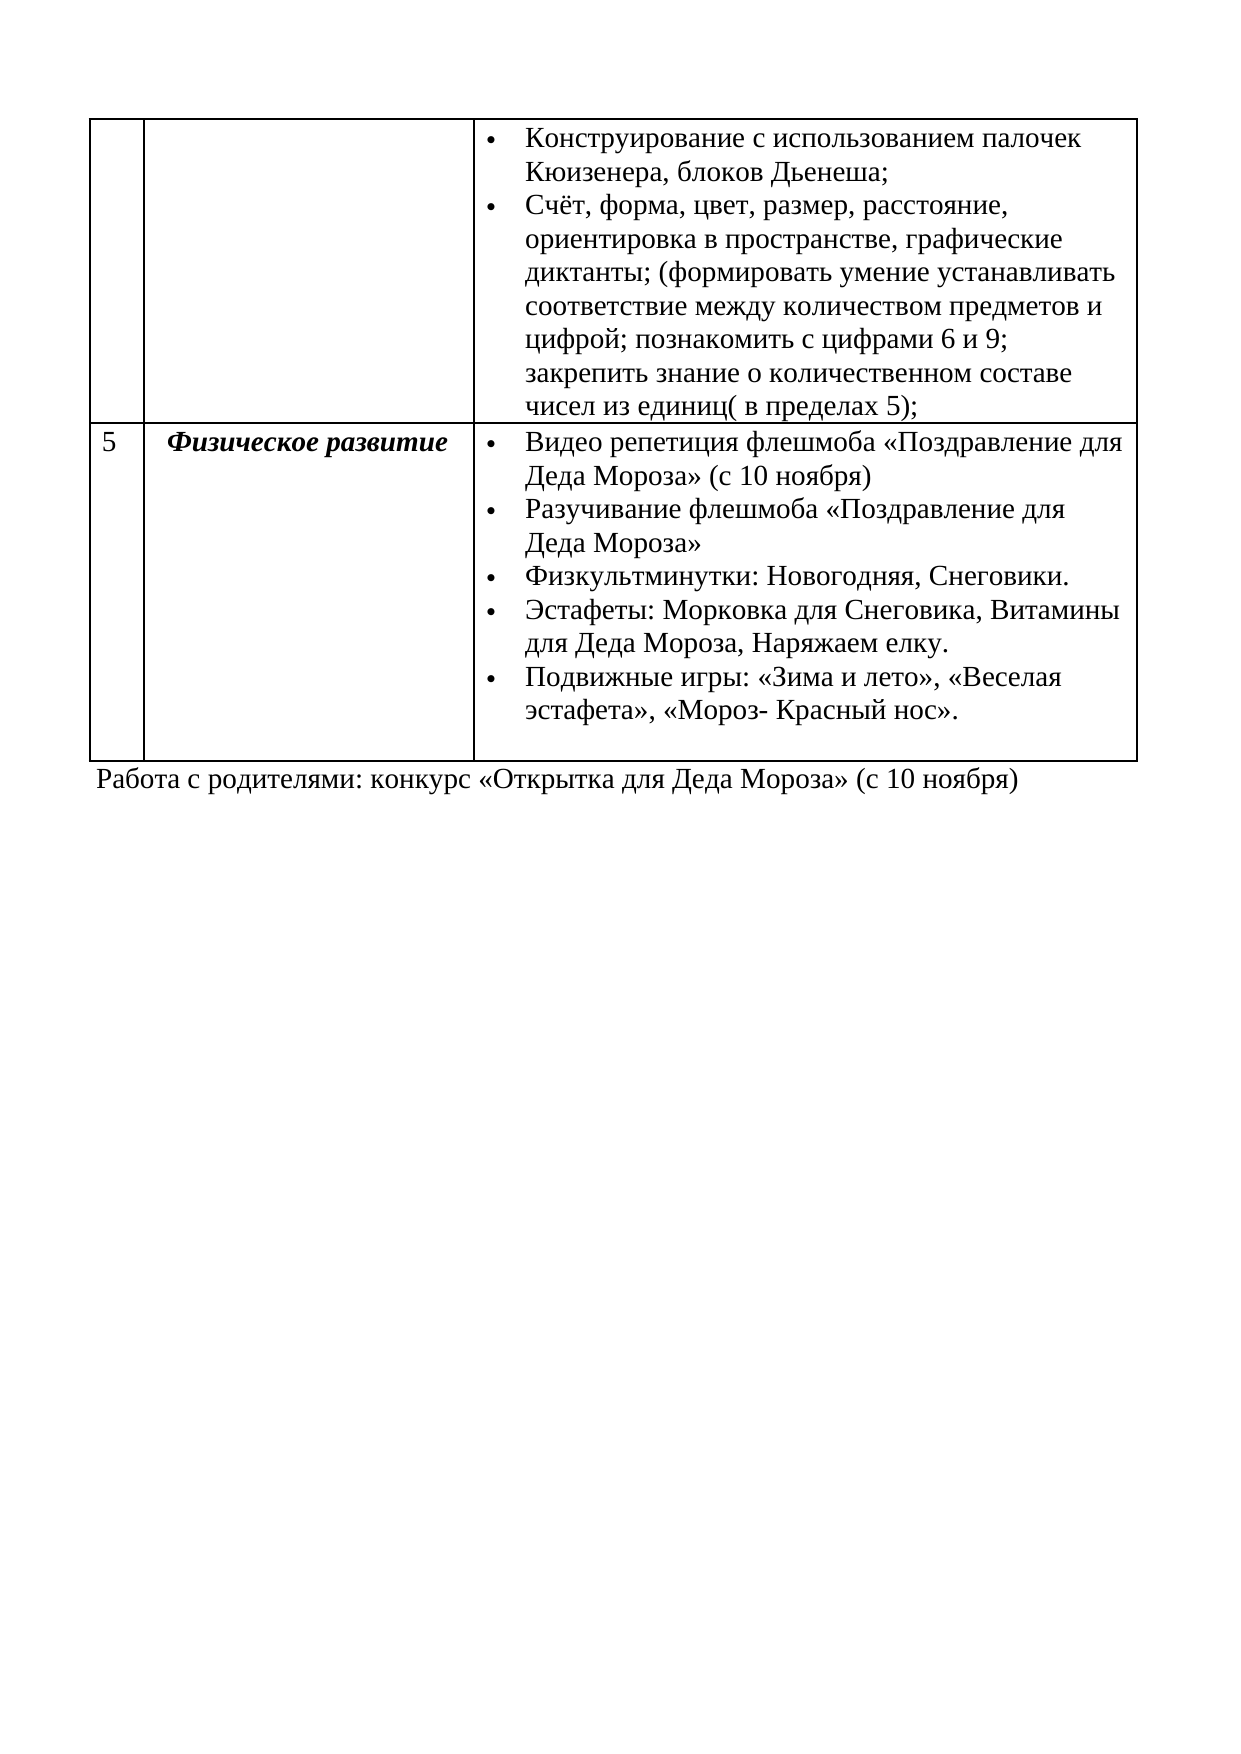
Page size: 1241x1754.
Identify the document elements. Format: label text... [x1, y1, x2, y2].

table_cell Физическое развитие [145, 424, 473, 759]
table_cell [145, 120, 473, 422]
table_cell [475, 120, 1136, 422]
table_cell 4 [91, 120, 143, 422]
table_cell Видео репетиция флешмоба «Поздравление для Деда Мороза» (с 10 ноября) Разучивание флешмоба «Поздравление для Деда Мороза» Физкультминутки: Новогодняя, Снеговики. Эстафеты: Морковка для Снеговика, Витамины для Деда Мороза, Наряжаем елку. Подвижные игры: «Зима и лето», «Веселая эстафета», «Мороз- Красный нос». [475, 424, 1136, 759]
table_cell 5 [91, 424, 143, 759]
text Работа с родителями: конкурс «Открытка для Деда Мороза» (с 10 ноября) [88, 762, 1063, 795]
